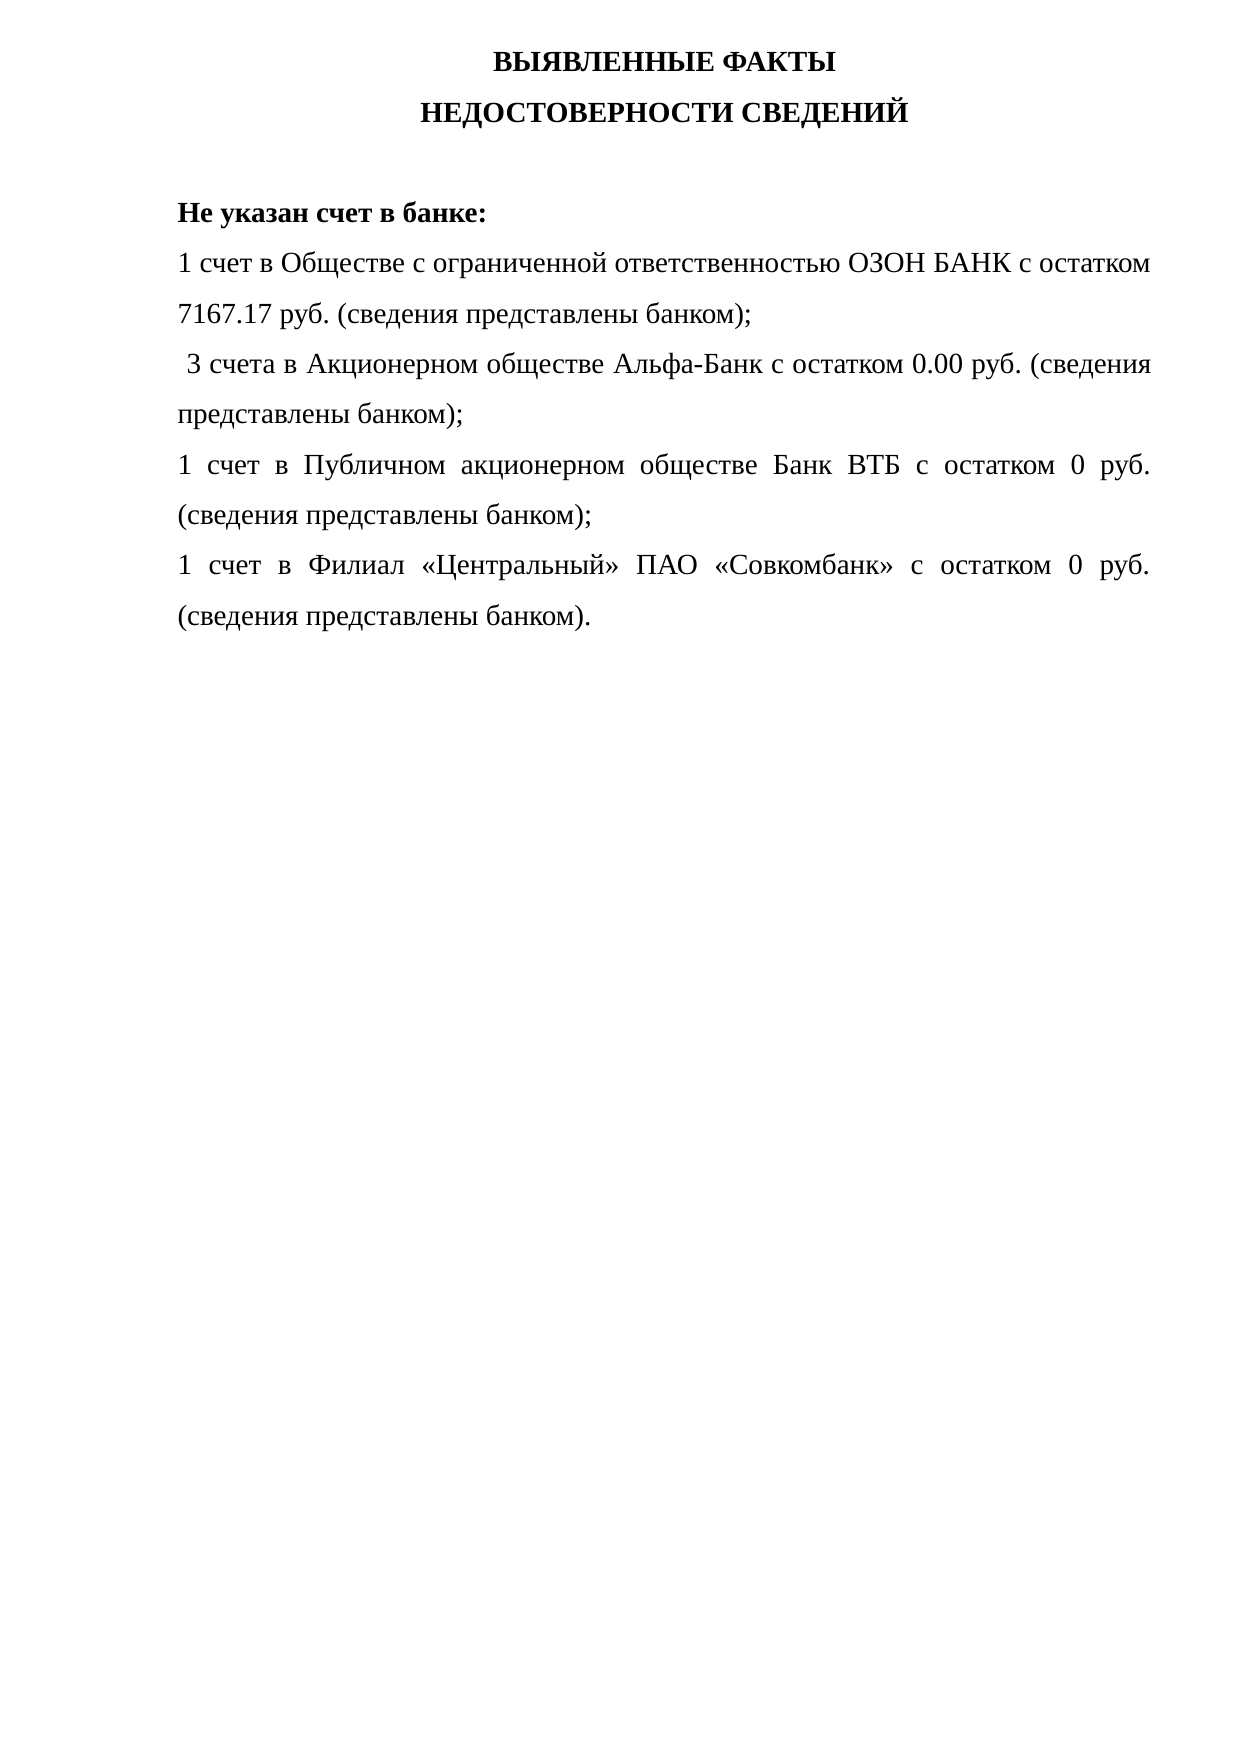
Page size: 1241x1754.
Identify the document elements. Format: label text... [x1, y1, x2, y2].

text 3 счета в Акционерном обществе Альфа-Банк с остатком 0.00 руб. (сведения представлены банком); [103, 346, 1152, 430]
text ВЫЯВЛЕННЫЕ ФАКТЫ [177, 44, 1152, 78]
text НЕДОСТОВЕРНОСТИ СВЕДЕНИЙ [177, 95, 1152, 128]
text 1 счет в Публичном акционерном обществе Банк ВТБ с остатком 0 руб. (сведения представлены банком); [177, 447, 1152, 531]
text 1 счет в Обществе с ограниченной ответственностью ОЗОН БАНК с остатком 7167.17 руб. (сведения представлены банком); [177, 246, 1152, 329]
text Не указан счет в банке: [177, 195, 1152, 229]
text 1 счет в Филиал «Центральный» ПАО «Совкомбанк» с остатком 0 руб. (сведения представлены банком). [177, 547, 1152, 631]
